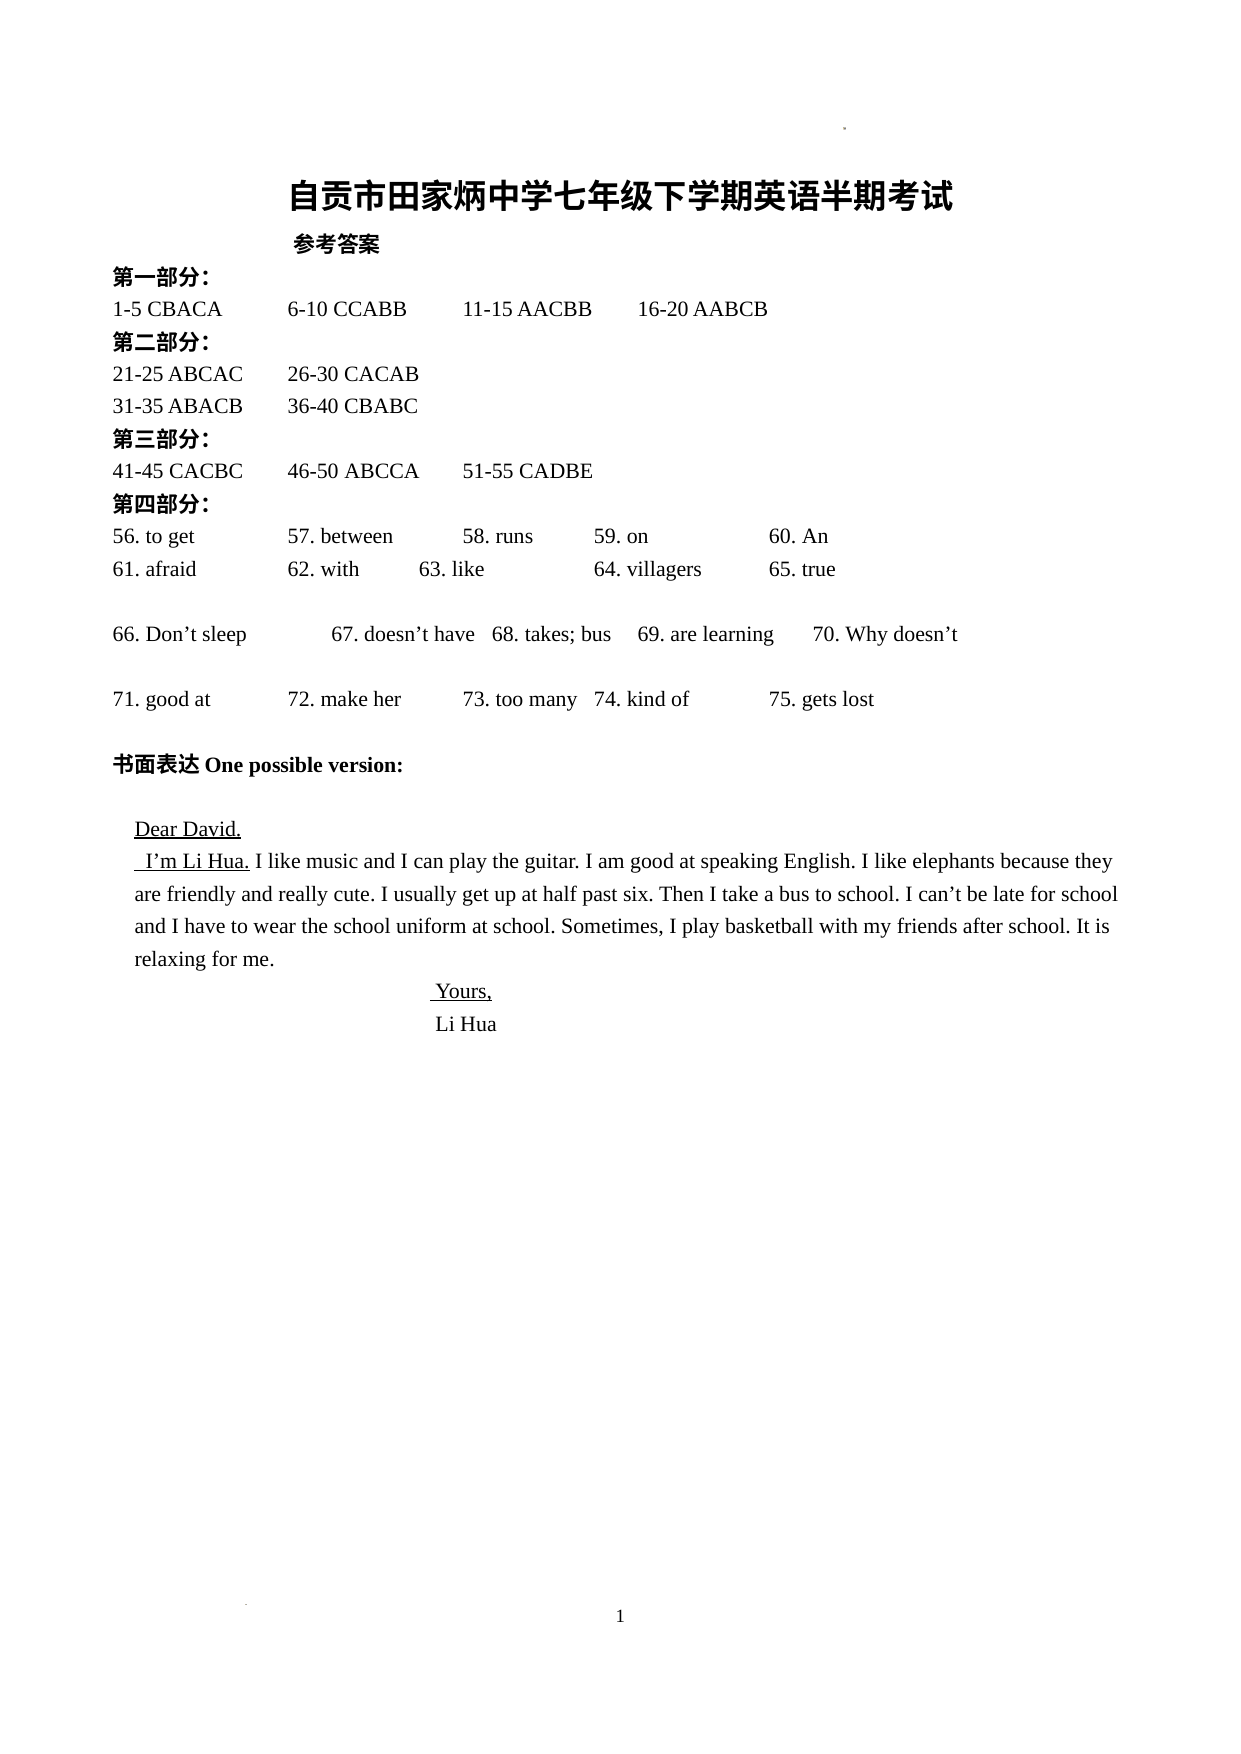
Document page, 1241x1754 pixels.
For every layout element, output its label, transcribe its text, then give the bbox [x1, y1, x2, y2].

text 21-25 ABCAC 26-30 CACAB [112, 357, 1128, 389]
text 第四部分： [112, 487, 1128, 519]
text 参考答案 [112, 227, 1128, 259]
text 自贡市田家炳中学七年级下学期英语半期考试 [112, 162, 1128, 227]
text 第二部分： [112, 324, 1128, 357]
list Dear David. I’m Li Hua. I like music and I can play the guitar. I am good at speaking English. I like elephants because they are friendly and really cute. I usually get up at half past six. Then I take a bus to school. I can’t be late for school and I have to wear the school uniform at school. Sometimes, I play basketball with my friends after school. It is relaxing for me. Yours, Li Hua [134, 812, 1128, 1039]
text 71. good at 72. make her 73. too many 74. kind of 75. gets lost [112, 682, 1128, 714]
text 1-5 CBACA 6-10 CCABB 11-15 AACBB 16-20 AABCB [112, 292, 1128, 324]
text 61. afraid 62. with 63. like 64. villagers 65. true [112, 552, 1128, 584]
text 56. to get 57. between 58. runs 59. on 60. An [112, 519, 1128, 552]
text 书面表达One possible version: [112, 747, 1128, 779]
text 第一部分： [112, 259, 1128, 292]
text 第三部分： [112, 422, 1128, 454]
text 66. Don’t sleep 67. doesn’t have 68. takes; bus 69. are learning 70. Why doesn’t [112, 617, 1128, 649]
text 31-35 ABACB 36-40 CBABC [112, 389, 1128, 422]
text 41-45 CACBC 46-50 ABCCA 51-55 CADBE [112, 454, 1128, 487]
